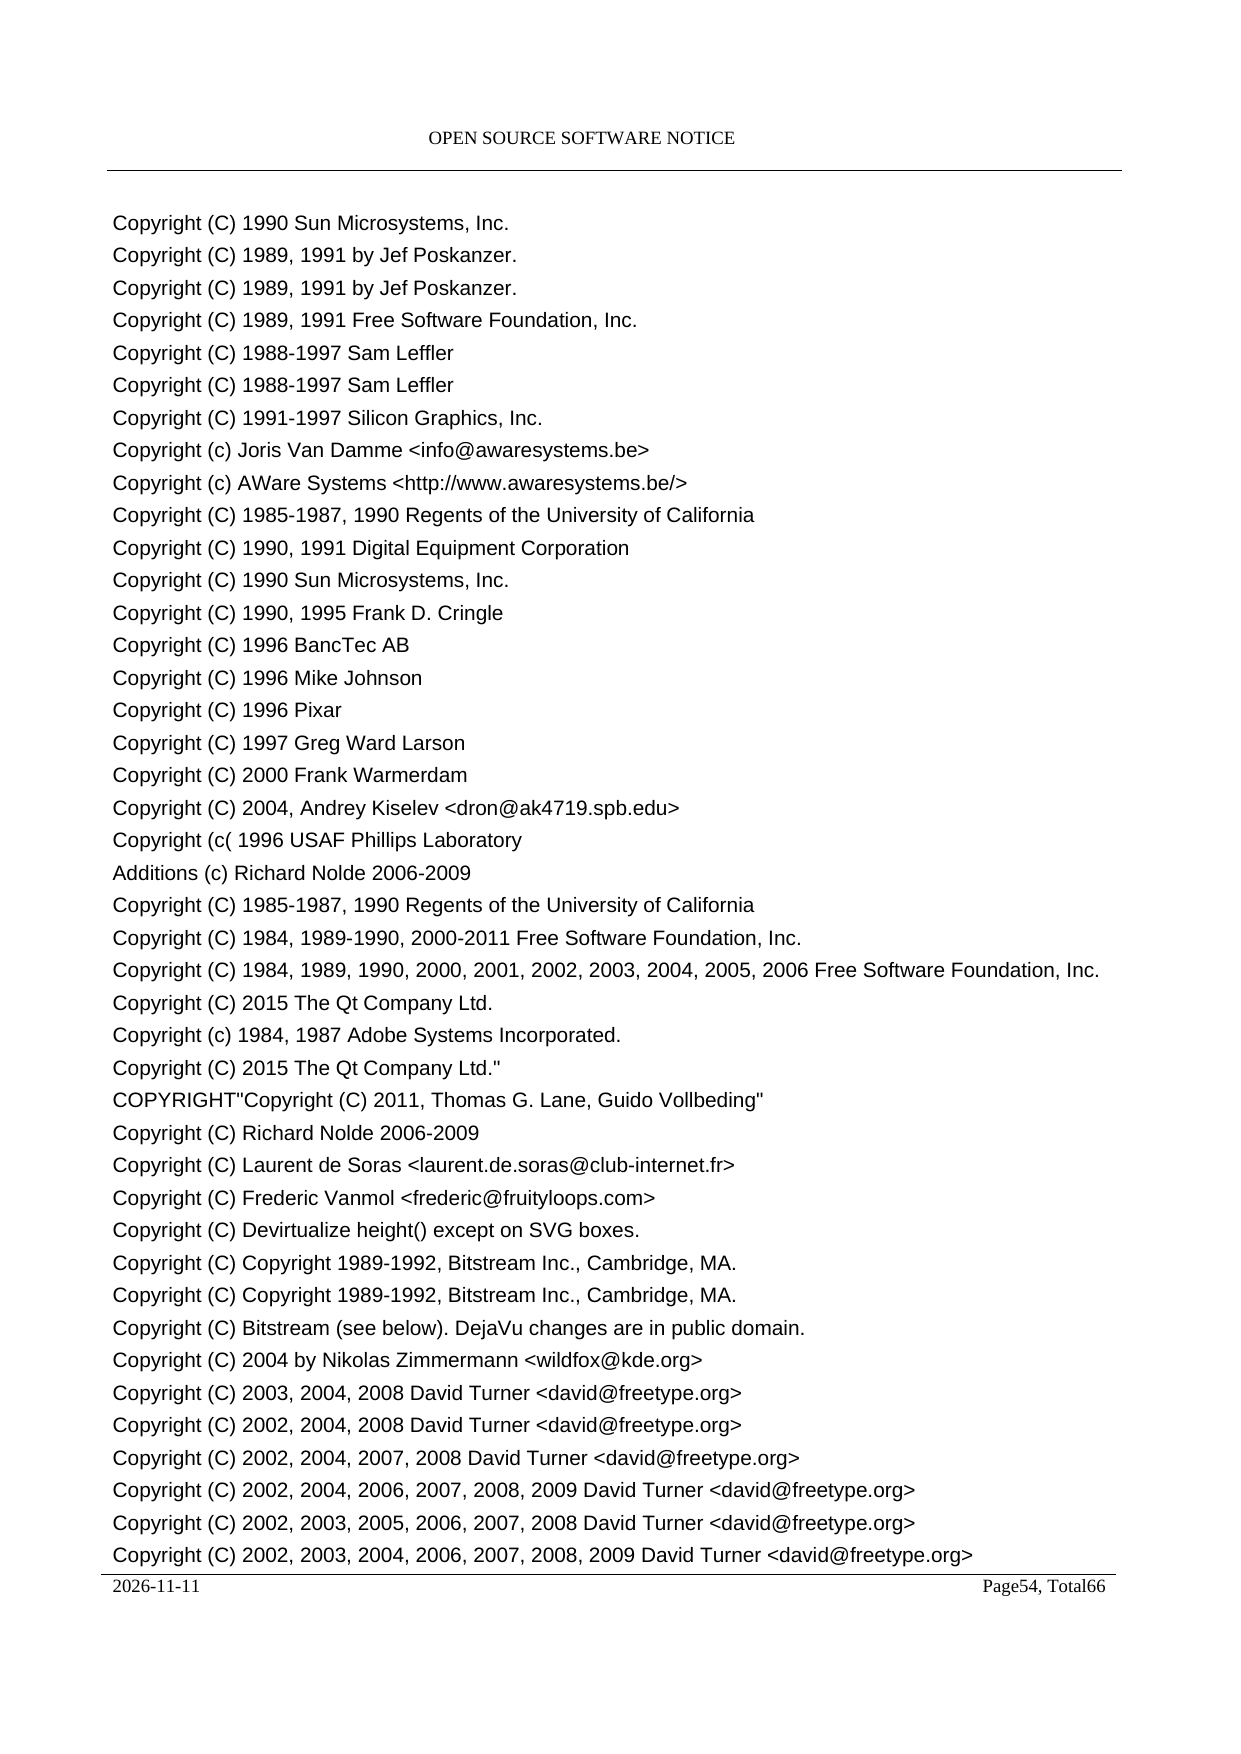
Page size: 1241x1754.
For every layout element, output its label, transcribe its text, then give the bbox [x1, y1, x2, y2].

text Copyright (C) 1991-1997 Silicon Graphics, Inc. [112, 401, 1128, 434]
text Copyright (C) 1989, 1991 by Jef Poskanzer. [112, 271, 1128, 304]
text Copyright (C) 2002, 2004, 2006, 2007, 2008, 2009 David Turner <david@freetype.org> [112, 1474, 1128, 1506]
text Copyright (C) 2002, 2004, 2008 David Turner <david@freetype.org> [112, 1409, 1128, 1441]
text Copyright (C) 2004, Andrey Kiselev <dron@ak4719.spb.edu> [112, 791, 1128, 824]
text Copyright (c) AWare Systems <http://www.awaresystems.be/> [112, 466, 1128, 499]
text Copyright (C) Copyright 1989-1992, Bitstream Inc., Cambridge, MA. [112, 1246, 1128, 1279]
text Copyright (C) 1985-1987, 1990 Regents of the University of California [112, 499, 1128, 531]
text COPYRIGHT"Copyright (C) 2011, Thomas G. Lane, Guido Vollbeding" [112, 1084, 1128, 1116]
text Copyright (C) Devirtualize height() except on SVG boxes. [112, 1214, 1128, 1246]
text Copyright (c) 1984, 1987 Adobe Systems Incorporated. [112, 1019, 1128, 1051]
text Copyright (C) 1990, 1991 Digital Equipment Corporation [112, 531, 1128, 564]
text Copyright (C) 1996 Pixar [112, 694, 1128, 726]
text Copyright (C) 1984, 1989, 1990, 2000, 2001, 2002, 2003, 2004, 2005, 2006 Free Software Foundation, Inc. [112, 954, 1128, 986]
text Copyright (C) 1990 Sun Microsystems, Inc. [112, 564, 1128, 596]
text Copyright (c) Joris Van Damme <info@awaresystems.be> [112, 434, 1128, 466]
text Copyright (c( 1996 USAF Phillips Laboratory [112, 824, 1128, 856]
text Copyright (C) 1996 Mike Johnson [112, 661, 1128, 694]
text Copyright (C) Copyright 1989-1992, Bitstream Inc., Cambridge, MA. [112, 1279, 1128, 1311]
text Copyright (C) 2002, 2003, 2004, 2006, 2007, 2008, 2009 David Turner <david@freetype.org> [112, 1539, 1128, 1571]
text Copyright (C) 1988-1997 Sam Leffler [112, 336, 1128, 369]
text Copyright (C) 1990 Sun Microsystems, Inc. [112, 206, 1128, 239]
text Copyright (C) 2015 The Qt Company Ltd. [112, 986, 1128, 1019]
text Copyright (C) 2000 Frank Warmerdam [112, 759, 1128, 791]
text Copyright (C) 1989, 1991 by Jef Poskanzer. [112, 239, 1128, 271]
text Copyright (C) Frederic Vanmol <frederic@fruityloops.com> [112, 1181, 1128, 1214]
text Additions (c) Richard Nolde 2006-2009 [112, 856, 1128, 889]
text Copyright (C) 1989, 1991 Free Software Foundation, Inc. [112, 304, 1128, 336]
text Copyright (C) 1996 BancTec AB [112, 629, 1128, 661]
text Copyright (C) 2003, 2004, 2008 David Turner <david@freetype.org> [112, 1376, 1128, 1409]
text Copyright (C) Richard Nolde 2006-2009 [112, 1116, 1128, 1149]
text Copyright (C) 1985-1987, 1990 Regents of the University of California [112, 889, 1128, 921]
text Copyright (C) 2015 The Qt Company Ltd." [112, 1051, 1128, 1084]
text Copyright (C) 1997 Greg Ward Larson [112, 726, 1128, 759]
text Copyright (C) 2002, 2004, 2007, 2008 David Turner <david@freetype.org> [112, 1441, 1128, 1474]
text Copyright (C) 1988-1997 Sam Leffler [112, 369, 1128, 401]
text Copyright (C) 1984, 1989-1990, 2000-2011 Free Software Foundation, Inc. [112, 921, 1128, 954]
text Copyright (C) 2002, 2003, 2005, 2006, 2007, 2008 David Turner <david@freetype.org> [112, 1506, 1128, 1539]
text Copyright (C) 2004 by Nikolas Zimmermann <wildfox@kde.org> [112, 1344, 1128, 1376]
text Copyright (C) Laurent de Soras <laurent.de.soras@club-internet.fr> [112, 1149, 1128, 1181]
text Copyright (C) 1990, 1995 Frank D. Cringle [112, 596, 1128, 629]
text Copyright (C) Bitstream (see below). DejaVu changes are in public domain. [112, 1311, 1128, 1344]
